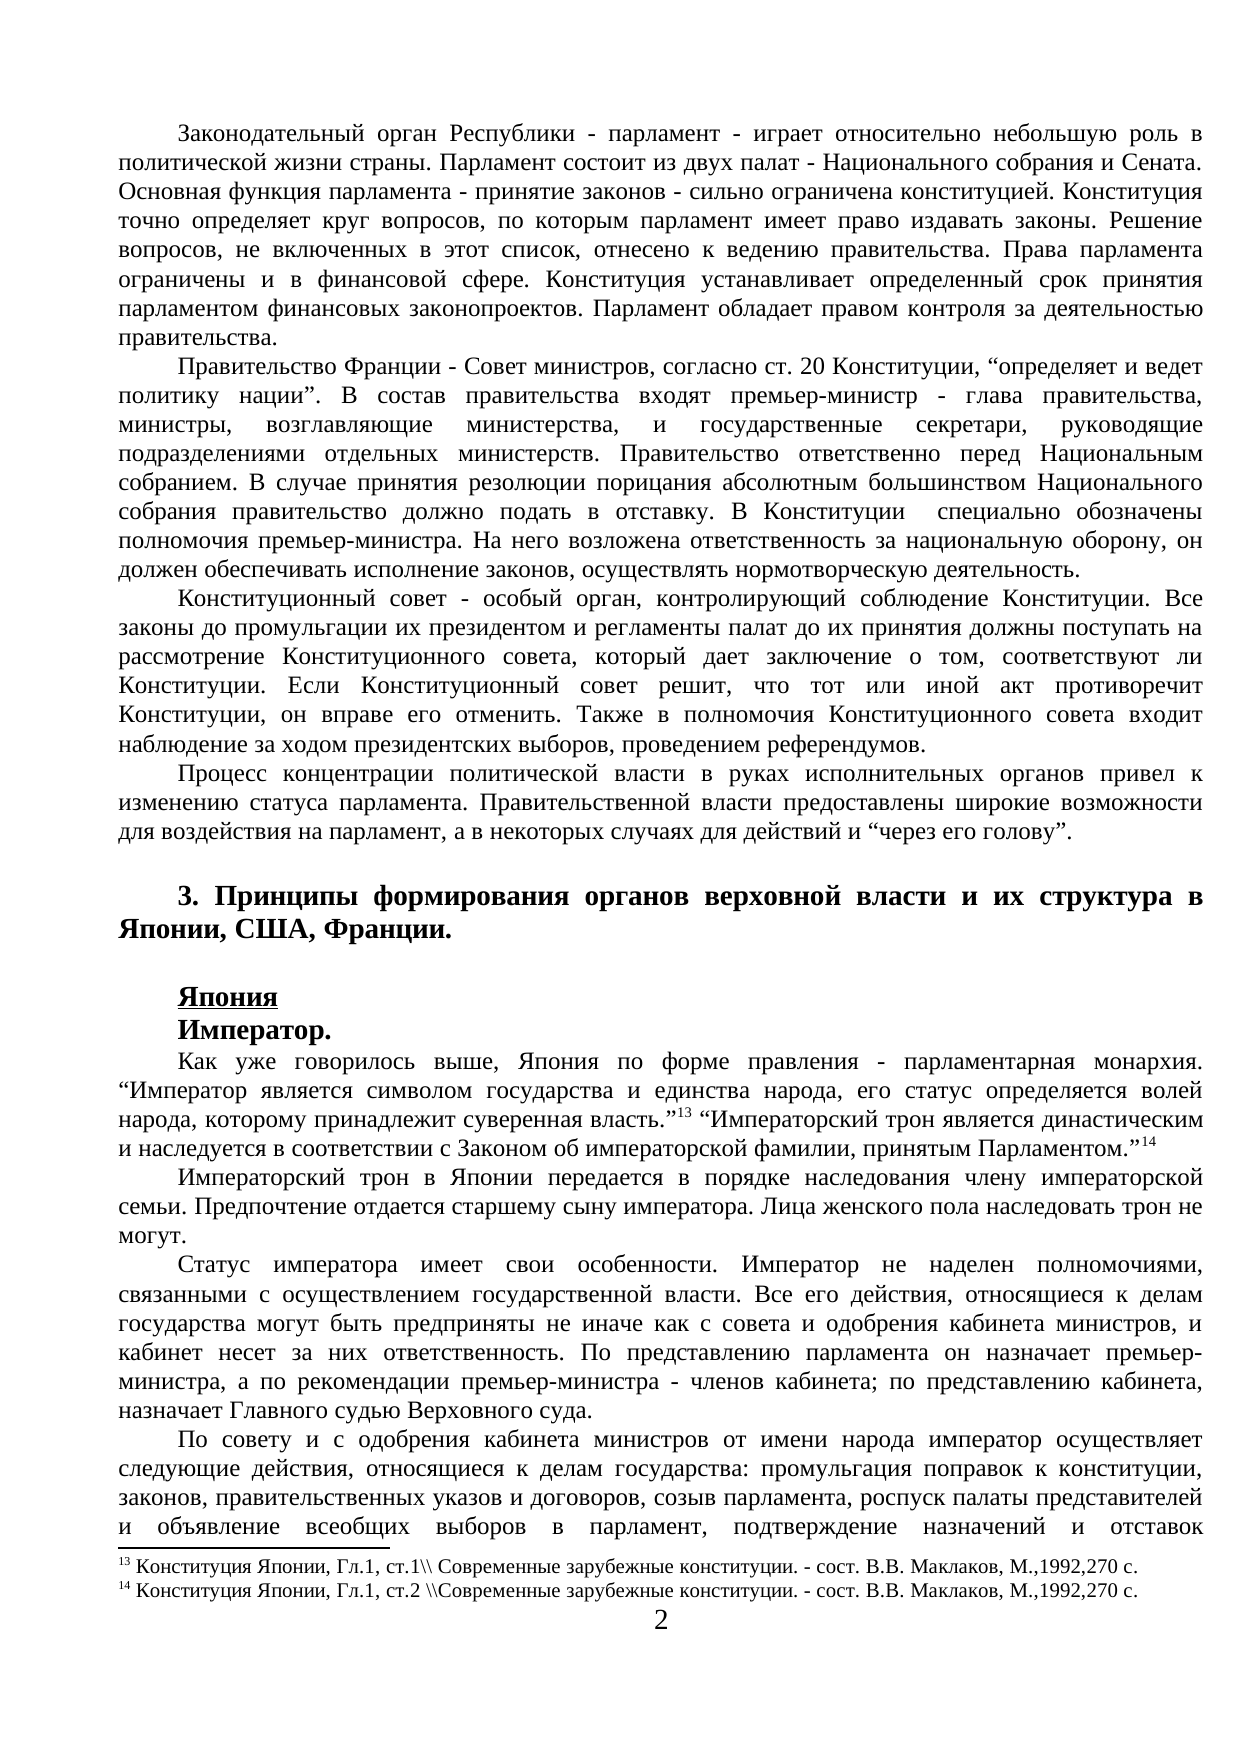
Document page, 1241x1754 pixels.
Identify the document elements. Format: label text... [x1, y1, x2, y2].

text Конституционный совет - особый орган, контролирующий соблюдение Конституции. Все законы до промульгации их президентом и регламенты палат до их принятия должны поступать на рассмотрение Конституционного совета, который дает заключение о том, соответствуют ли Конституции. Если Конституционный совет решит, что тот или иной акт противоречит Конституции, он вправе его отменить. Также в полномочия Конституционного совета входит наблюдение за ходом президентских выборов, проведением референдумов. [118, 583, 1204, 757]
text Статус императора имеет свои особенности. Император не наделен полномочиями, связанными с осуществлением государственной власти. Все его действия, относящиеся к делам государства могут быть предприняты не иначе как с совета и одобрения кабинета министров, и кабинет несет за них ответственность. По представлению парламента он назначает премьер-министра, а по рекомендации премьер-министра - членов кабинета; по представлению кабинета, назначает Главного судью Верховного суда. [118, 1249, 1204, 1424]
text Процесс концентрации политической власти в руках исполнительных органов привел к изменению статуса парламента. Правительственной власти предоставлены широкие возможности для воздействия на парламент, а в некоторых случаях для действий и “через его голову”. [118, 757, 1204, 845]
text Император. [118, 1012, 1204, 1046]
text 3. Принципы формирования органов верховной власти и их структура в Японии, США, Франции. [118, 878, 1204, 945]
text Правительство Франции - Совет министров, согласно ст. 20 Конституции, “определяет и ведет политику нации”. В состав правительства входят премьер-министр - глава правительства, министры, возглавляющие министерства, и государственные секретари, руководящие подразделениями отдельных министерств. Правительство ответственно перед Национальным собранием. В случае принятия резолюции порицания абсолютным большинством Национального собрания правительство должно подать в отставку. В Конституции специально обозначены полномочия премьер-министра. На него возложена ответственность за национальную оборону, он должен обеспечивать исполнение законов, осуществлять нормотворческую деятельность. [118, 351, 1204, 583]
text Законодательный орган Республики - парламент - играет относительно небольшую роль в политической жизни страны. Парламент состоит из двух палат - Национального собрания и Сената. Основная функция парламента - принятие законов - сильно ограничена конституцией. Конституция точно определяет круг вопросов, по которым парламент имеет право издавать законы. Решение вопросов, не включенных в этот список, отнесено к ведению правительства. Права парламента ограничены и в финансовой сфере. Конституция устанавливает определенный срок принятия парламентом финансовых законопроектов. Парламент обладает правом контроля за деятельностью правительства. [118, 118, 1204, 351]
text Императорский трон в Японии передается в порядке наследования члену императорской семьи. Предпочтение отдается старшему сыну императора. Лица женского пола наследовать трон не могут. [118, 1162, 1204, 1249]
text Япония [118, 979, 1204, 1012]
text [118, 1424, 1204, 1540]
text Как уже говорилось выше, Япония по форме правления - парламентарная монархия. “Император является символом государства и единства народа, его статус определяется волей народа, которому принадлежит суверенная власть.” “Императорский трон является династическим и наследуется в соответствии с Законом об императорской фамилии, принятым Парламентом.” [118, 1046, 1204, 1162]
